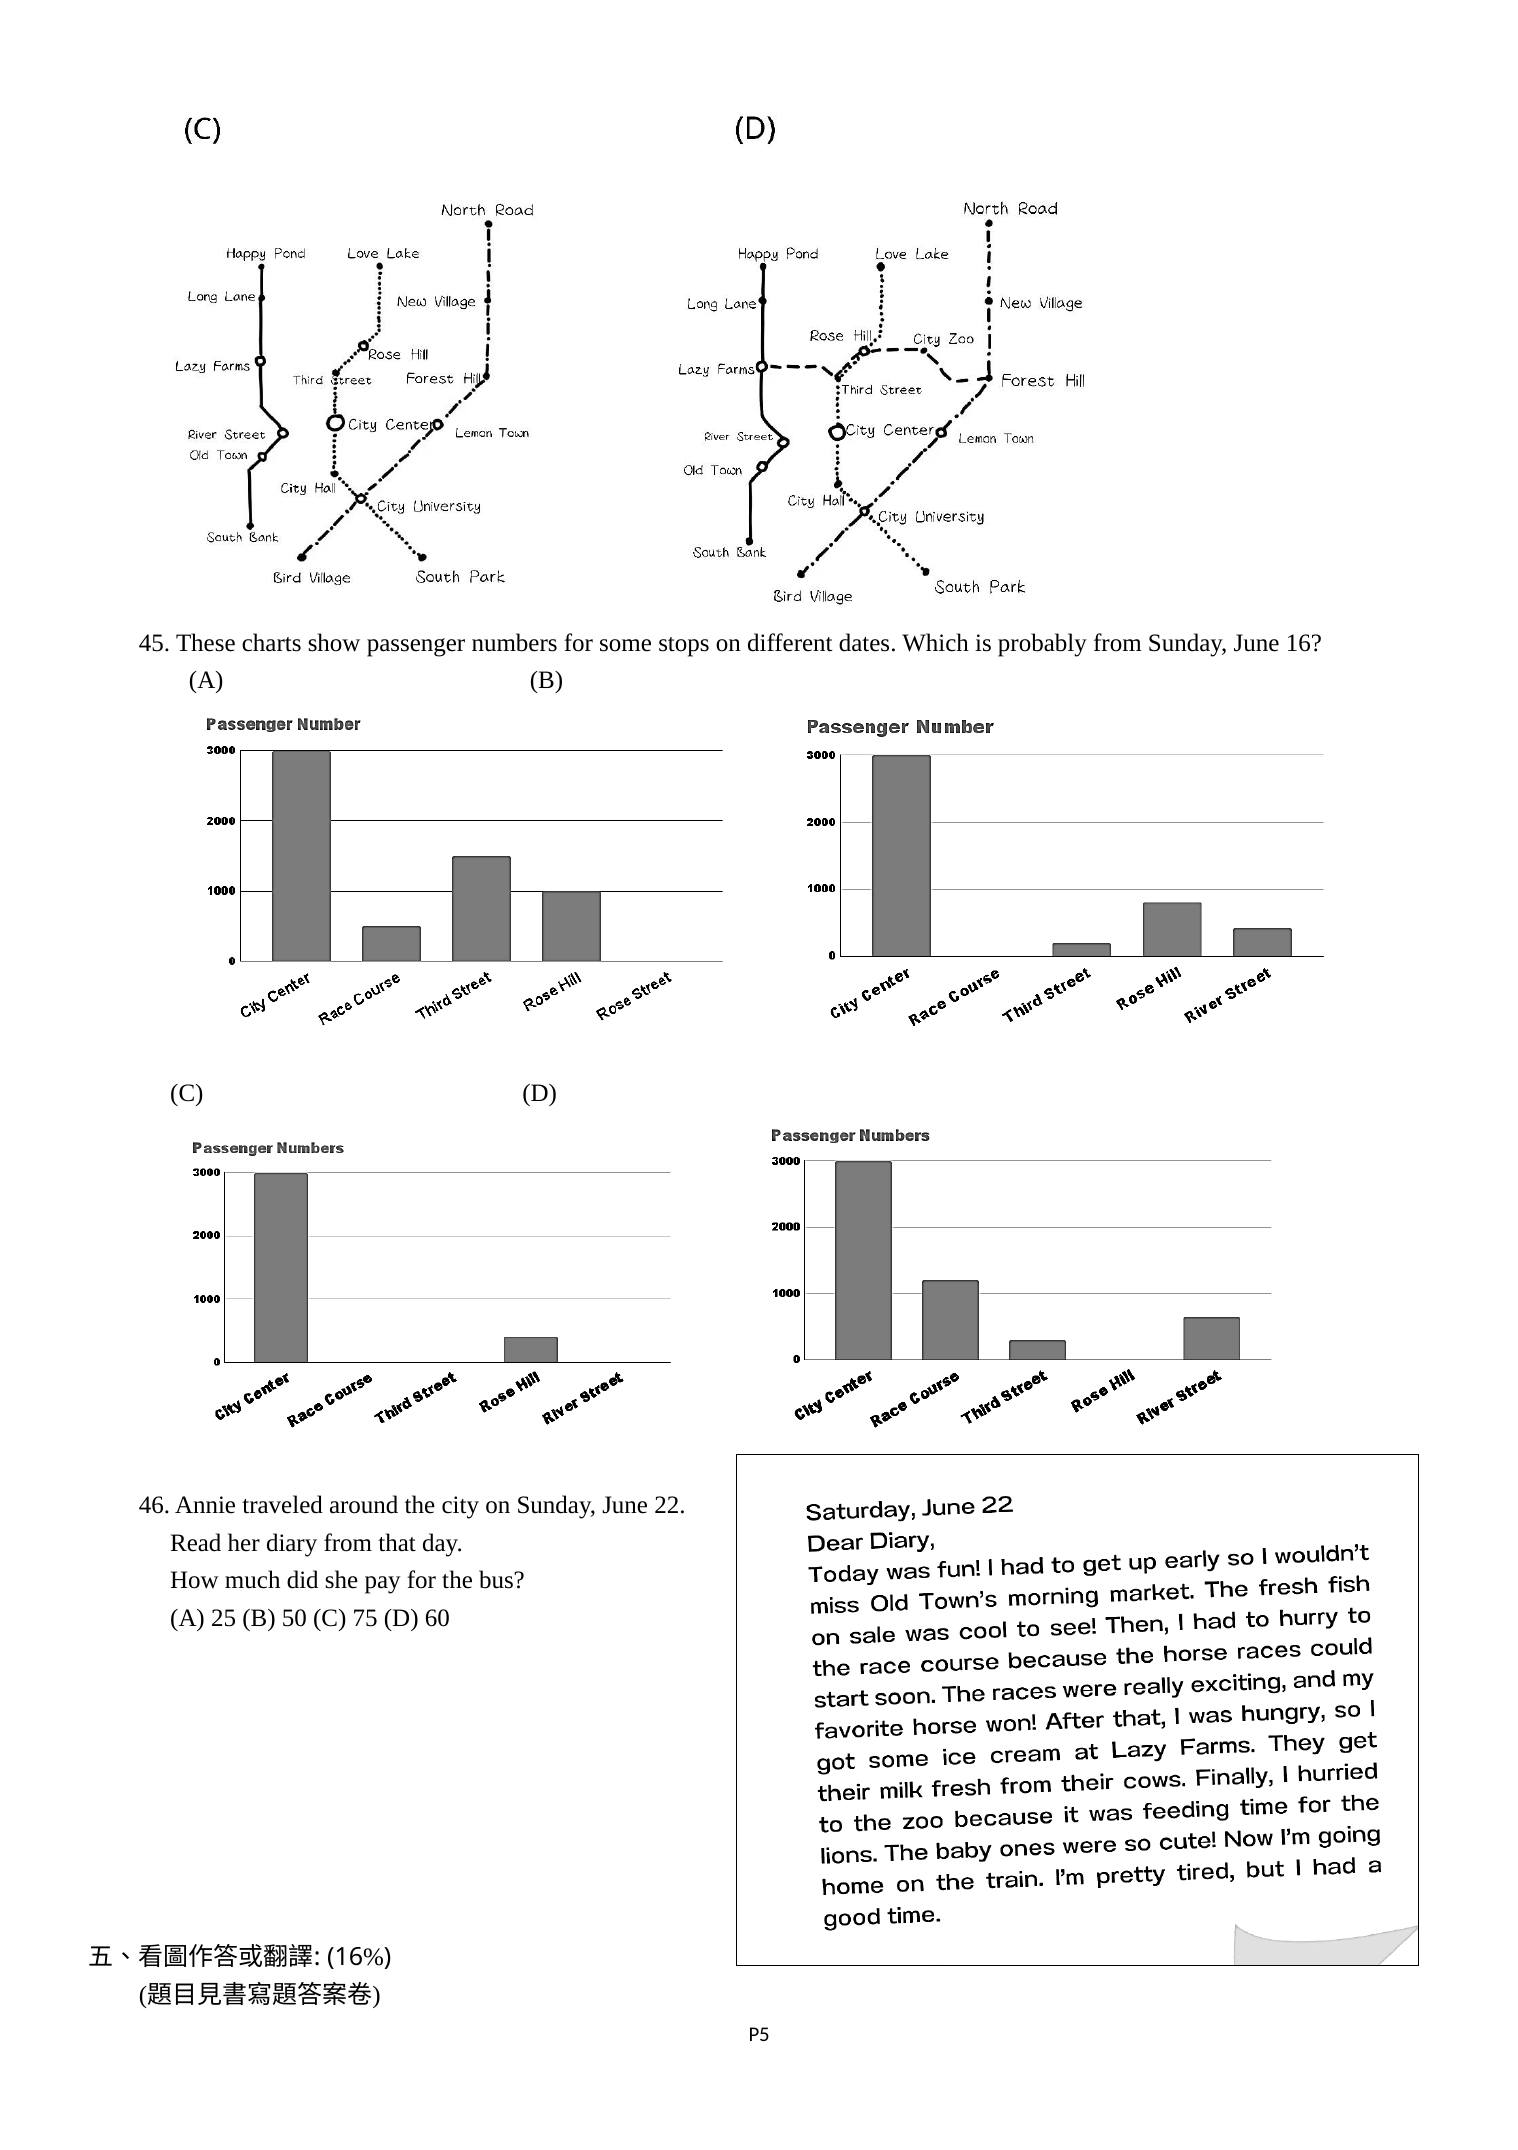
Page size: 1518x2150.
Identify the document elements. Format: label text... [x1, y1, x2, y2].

list 45. These charts show passenger numbers for some stops on different dates. Which is probably from Sunday, June 16? [139, 623, 1429, 661]
text How much did she pay for the bus? [89, 1561, 1429, 1598]
list (C) (D) [139, 1073, 1429, 1111]
list (A) (B) [139, 661, 1429, 698]
list (A) 25 (B) 50 (C) 75 (D) 60 [139, 1598, 1429, 1636]
list (題目見書寫題答案卷) [139, 1973, 1429, 2011]
text 五、看圖作答或翻譯: (16%) [89, 1936, 1429, 1973]
list 46. Annie traveled around the city on Sunday, June 22. [139, 1486, 1429, 1523]
text Read her diary from that day. [89, 1523, 1429, 1561]
